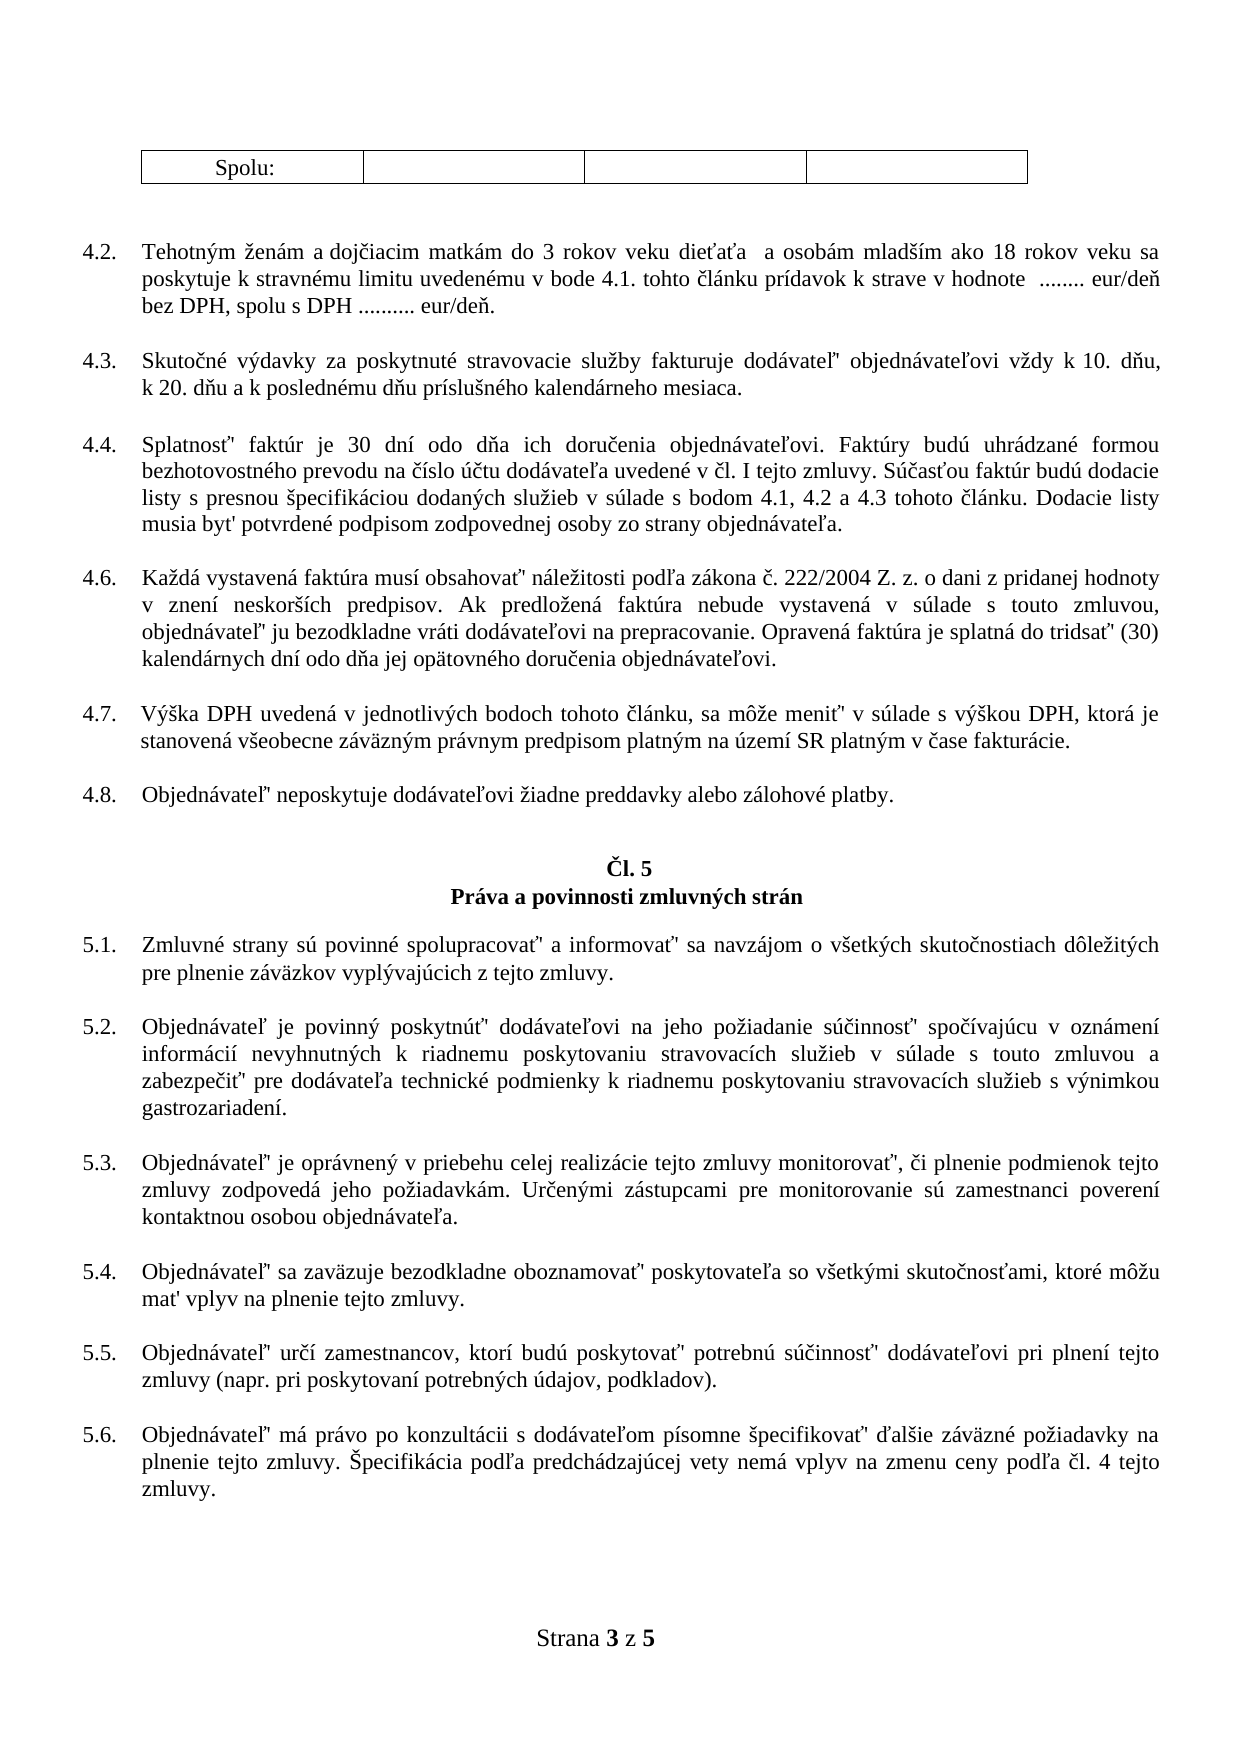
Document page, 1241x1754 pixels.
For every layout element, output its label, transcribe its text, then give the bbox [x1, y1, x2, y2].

text 4.2. Tehotným ženám a dojčiacim matkám do 3 rokov veku dieťaťa a osobám mladším ako 18 rokov veku sa poskytuje k stravnému limitu uvedenému v bode 4.1. tohto článku prídavok k strave v hodnote ........ eur/deň bez DPH, spolu s DPH .......... eur/deň. [82, 238, 1161, 319]
text 4.7. Výška DPH uvedená v jednotlivých bodoch tohoto článku, sa môže meniť' v súlade s výškou DPH, ktorá je stanovená všeobecne záväzným právnym predpisom platným na území SR platným v čase fakturácie. [82, 700, 1161, 753]
text 5.3. Objednávateľ' je oprávnený v priebehu celej realizácie tejto zmluvy monitorovať', či plnenie podmienok tejto zmluvy zodpovedá jeho požiadavkám. Určenými zástupcami pre monitorovanie sú zamestnanci poverení kontaktnou osobou objednávateľa. [82, 1149, 1161, 1229]
table_cell [364, 151, 584, 183]
text 5.6. Objednávateľ' má právo po konzultácii s dodávateľom písomne špecifikovať' ďalšie záväzné požiadavky na plnenie tejto zmluvy. Špecifikácia podľa predchádzajúcej vety nemá vplyv na zmenu ceny podľa čl. 4 tejto zmluvy. [82, 1421, 1161, 1502]
text 5.4. Objednávateľ' sa zaväzuje bezodkladne oboznamovať' poskytovateľa so všetkými skutočnosťami, ktoré môžu mat' vplyv na plnenie tejto zmluvy. [82, 1258, 1161, 1311]
text 5.1. Zmluvné strany sú povinné spolupracovať' a informovať' sa navzájom o všetkých skutočnostiach dôležitých pre plnenie záväzkov vyplývajúcich z tejto zmluvy. [82, 932, 1161, 985]
subtitle Čl. 5 [82, 854, 1176, 881]
text 4.6. Každá vystavená faktúra musí obsahovať' náležitosti podľa zákona č. 222/2004 Z. z. o dani z pridanej hodnoty v znení neskorších predpisov. Ak predložená faktúra nebude vystavená v súlade s touto zmluvou, objednávateľ' ju bezodkladne vráti dodávateľovi na prepracovanie. Opravená faktúra je splatná do tridsať' (30) kalendárnych dní odo dňa jej opätovného doručenia objednávateľovi. [82, 564, 1161, 672]
table_cell [807, 151, 1027, 183]
text 5.5. Objednávateľ' určí zamestnancov, ktorí budú poskytovať' potrebnú súčinnosť' dodávateľovi pri plnení tejto zmluvy (napr. pri poskytovaní potrebných údajov, podkladov). [82, 1339, 1161, 1393]
text Práva a povinnosti zmluvných strán [92, 883, 1161, 909]
text 4.8. Objednávateľ' neposkytuje dodávateľovi žiadne preddavky alebo zálohové platby. [82, 781, 1161, 808]
text 4.4. Splatnosť' faktúr je 30 dní odo dňa ich doručenia objednávateľovi. Faktúry budú uhrádzané formou bezhotovostného prevodu na číslo účtu dodávateľa uvedené v čl. I tejto zmluvy. Súčasťou faktúr budú dodacie listy s presnou špecifikáciou dodaných služieb v súlade s bodom 4.1, 4.2 a 4.3 tohoto článku. Dodacie listy musia byt' potvrdené podpisom zodpovednej osoby zo strany objednávateľa. [82, 431, 1161, 536]
table_cell Spolu: [142, 151, 363, 183]
table_cell [585, 151, 806, 183]
text 4.3. Skutočné výdavky za poskytnuté stravovacie služby fakturuje dodávateľ' objednávateľovi vždy k 10. dňu, k 20. dňu a k poslednému dňu príslušného kalendárneho mesiaca. [82, 347, 1161, 400]
text 5.2. Objednávateľ je povinný poskytnúť' dodávateľovi na jeho požiadanie súčinnosť' spočívajúcu v oznámení informácií nevyhnutných k riadnemu poskytovaniu stravovacích služieb v súlade s touto zmluvou a zabezpečiť' pre dodávateľa technické podmienky k riadnemu poskytovaniu stravovacích služieb s výnimkou gastrozariadení. [82, 1013, 1161, 1121]
